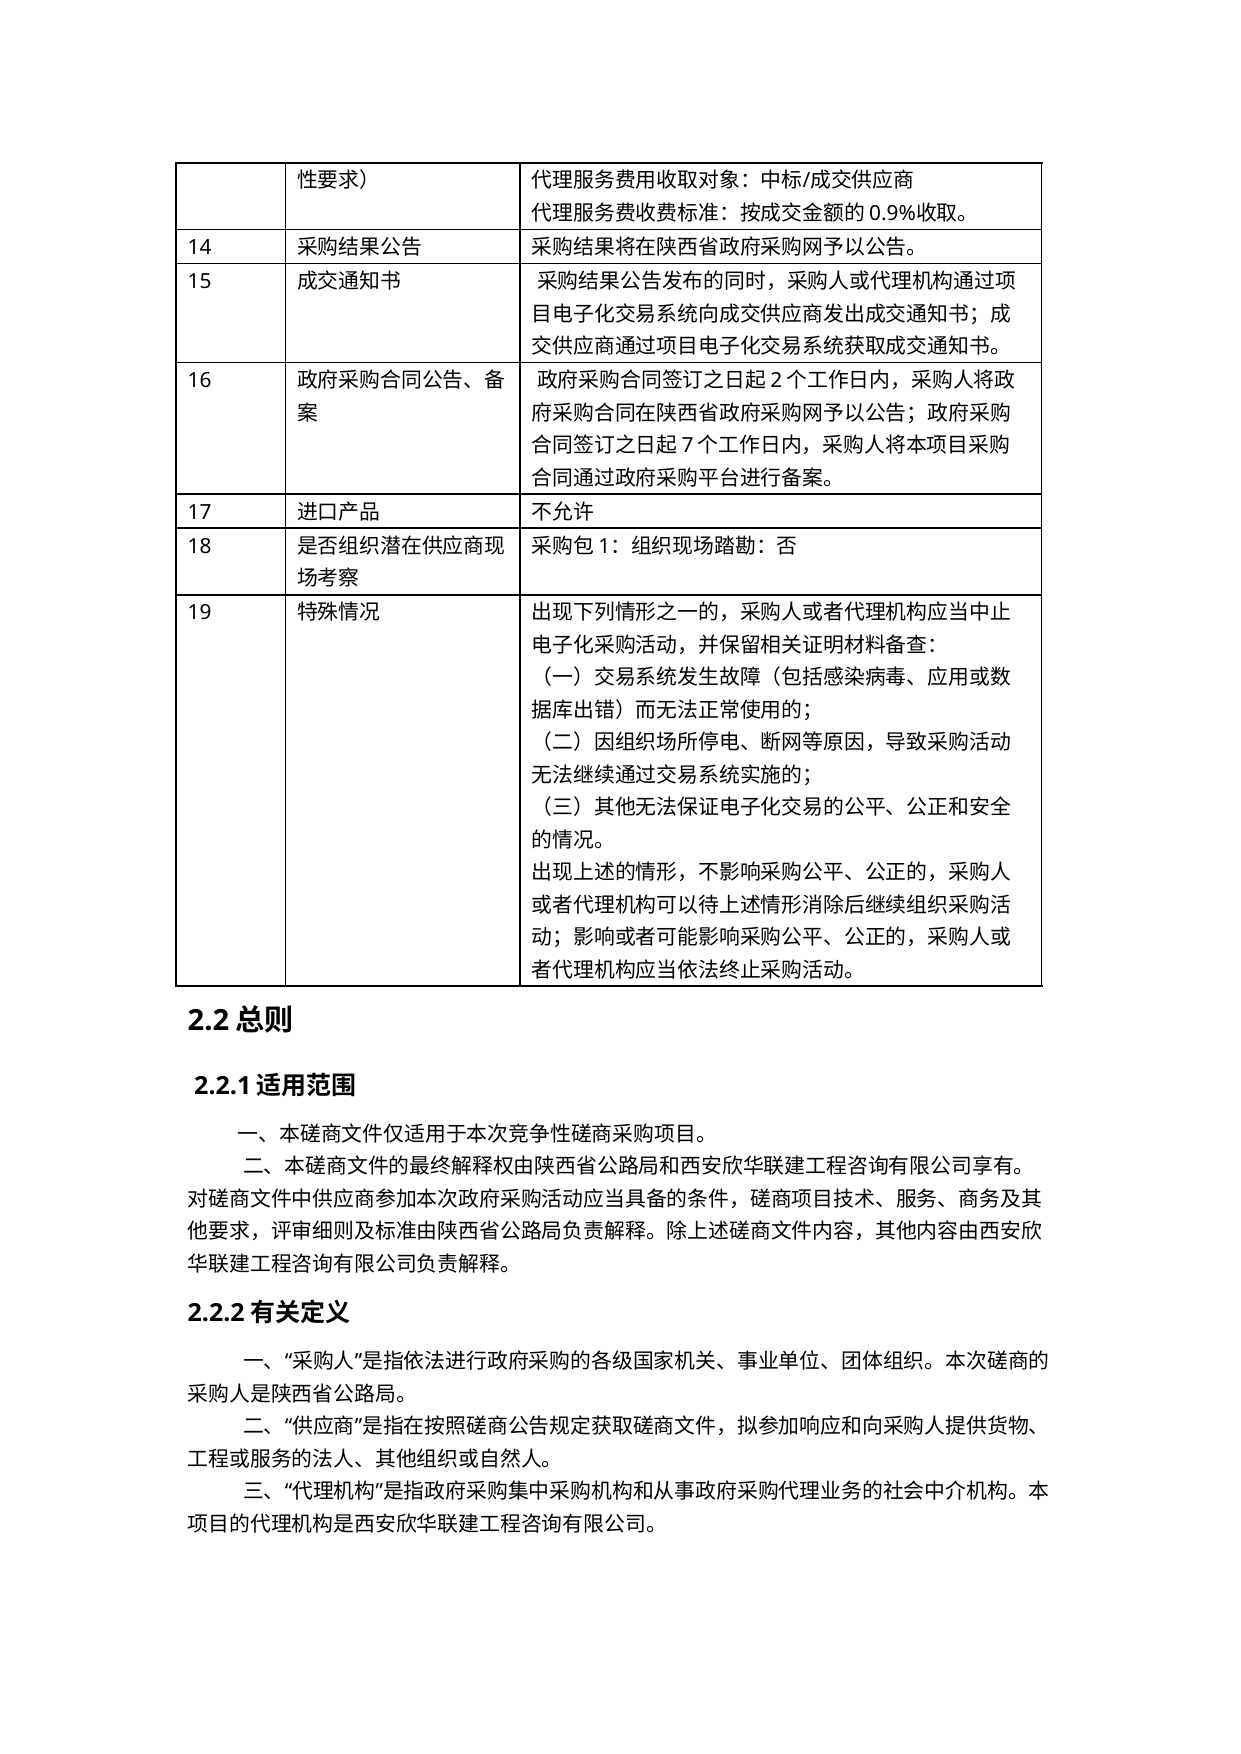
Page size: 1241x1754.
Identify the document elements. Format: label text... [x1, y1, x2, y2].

table_cell 成交通知书 [286, 264, 519, 362]
table_cell 出现下列情形之一的，采购人或者代理机构应当中止电子化采购活动，并保留相关证明材料备查： （一）交易系统发生故障（包括感染病毒、应用或数据库出错）而无法正常使用的； （二）因组织场所停电、断网等原因，导致采购活动无法继续通过交易系统实施的； （三）其他无法保证电子化交易的公平、公正和安全的情况。 出现上述的情形，不影响采购公平、公正的，采购人或者代理机构可以待上述情形消除后继续组织采购活动；影响或者可能影响采购公平、公正的，采购人或者代理机构应当依法终止采购活动。 [521, 596, 1041, 985]
table_cell 进口产品 [286, 495, 519, 527]
table_cell 采购包1：组织现场踏勘：否 [521, 529, 1041, 594]
text 2.2总则 [187, 987, 1053, 1052]
table_cell 16 [177, 363, 285, 493]
text 二、本磋商文件的最终解释权由陕西省公路局和西安欣华联建工程咨询有限公司享有。对磋商文件中供应商参加本次政府采购活动应当具备的条件，磋商项目技术、服务、商务及其他要求，评审细则及标准由陕西省公路局负责解释。除上述磋商文件内容，其他内容由西安欣华联建工程咨询有限公司负责解释。 [187, 1149, 1053, 1279]
table_cell 17 [177, 495, 285, 527]
table_cell 采购结果公告发布的同时，采购人或代理机构通过项目电子化交易系统向成交供应商发出成交通知书；成交供应商通过项目电子化交易系统获取成交通知书。 [521, 264, 1041, 362]
table_cell 是否组织潜在供应商现场考察 [286, 529, 519, 594]
table_cell 招标代理服务费（实质性要求） [286, 164, 519, 228]
table_cell 采购结果将在陕西省政府采购网予以公告。 [521, 230, 1041, 263]
table_cell 采购结果公告 [286, 230, 519, 263]
table_cell 18 [177, 529, 285, 594]
table_cell 15 [177, 264, 285, 362]
text 三、“代理机构”是指政府采购集中采购机构和从事政府采购代理业务的社会中介机构。本项目的代理机构是西安欣华联建工程咨询有限公司。 [187, 1474, 1053, 1539]
table_cell 特殊情况 [286, 596, 519, 985]
table_cell 14 [177, 230, 285, 263]
text 2.2.1适用范围 [187, 1052, 1053, 1117]
table_cell 政府采购合同公告、备案 [286, 363, 519, 493]
table_cell 19 [177, 596, 285, 985]
text 二、“供应商”是指在按照磋商公告规定获取磋商文件，拟参加响应和向采购人提供货物、工程或服务的法人、其他组织或自然人。 [187, 1409, 1053, 1474]
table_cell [521, 164, 1041, 228]
table_cell 政府采购合同签订之日起2个工作日内，采购人将政府采购合同在陕西省政府采购网予以公告；政府采购合同签订之日起7个工作日内，采购人将本项目采购合同通过政府采购平台进行备案。 [521, 363, 1041, 493]
table_cell 13 [177, 164, 285, 228]
text 一、“采购人”是指依法进行政府采购的各级国家机关、事业单位、团体组织。本次磋商的采购人是陕西省公路局。 [187, 1344, 1053, 1409]
text 2.2.2有关定义 [187, 1279, 1053, 1344]
text 一、本磋商文件仅适用于本次竞争性磋商采购项目。 [187, 1117, 1053, 1149]
table_cell 不允许 [521, 495, 1041, 527]
